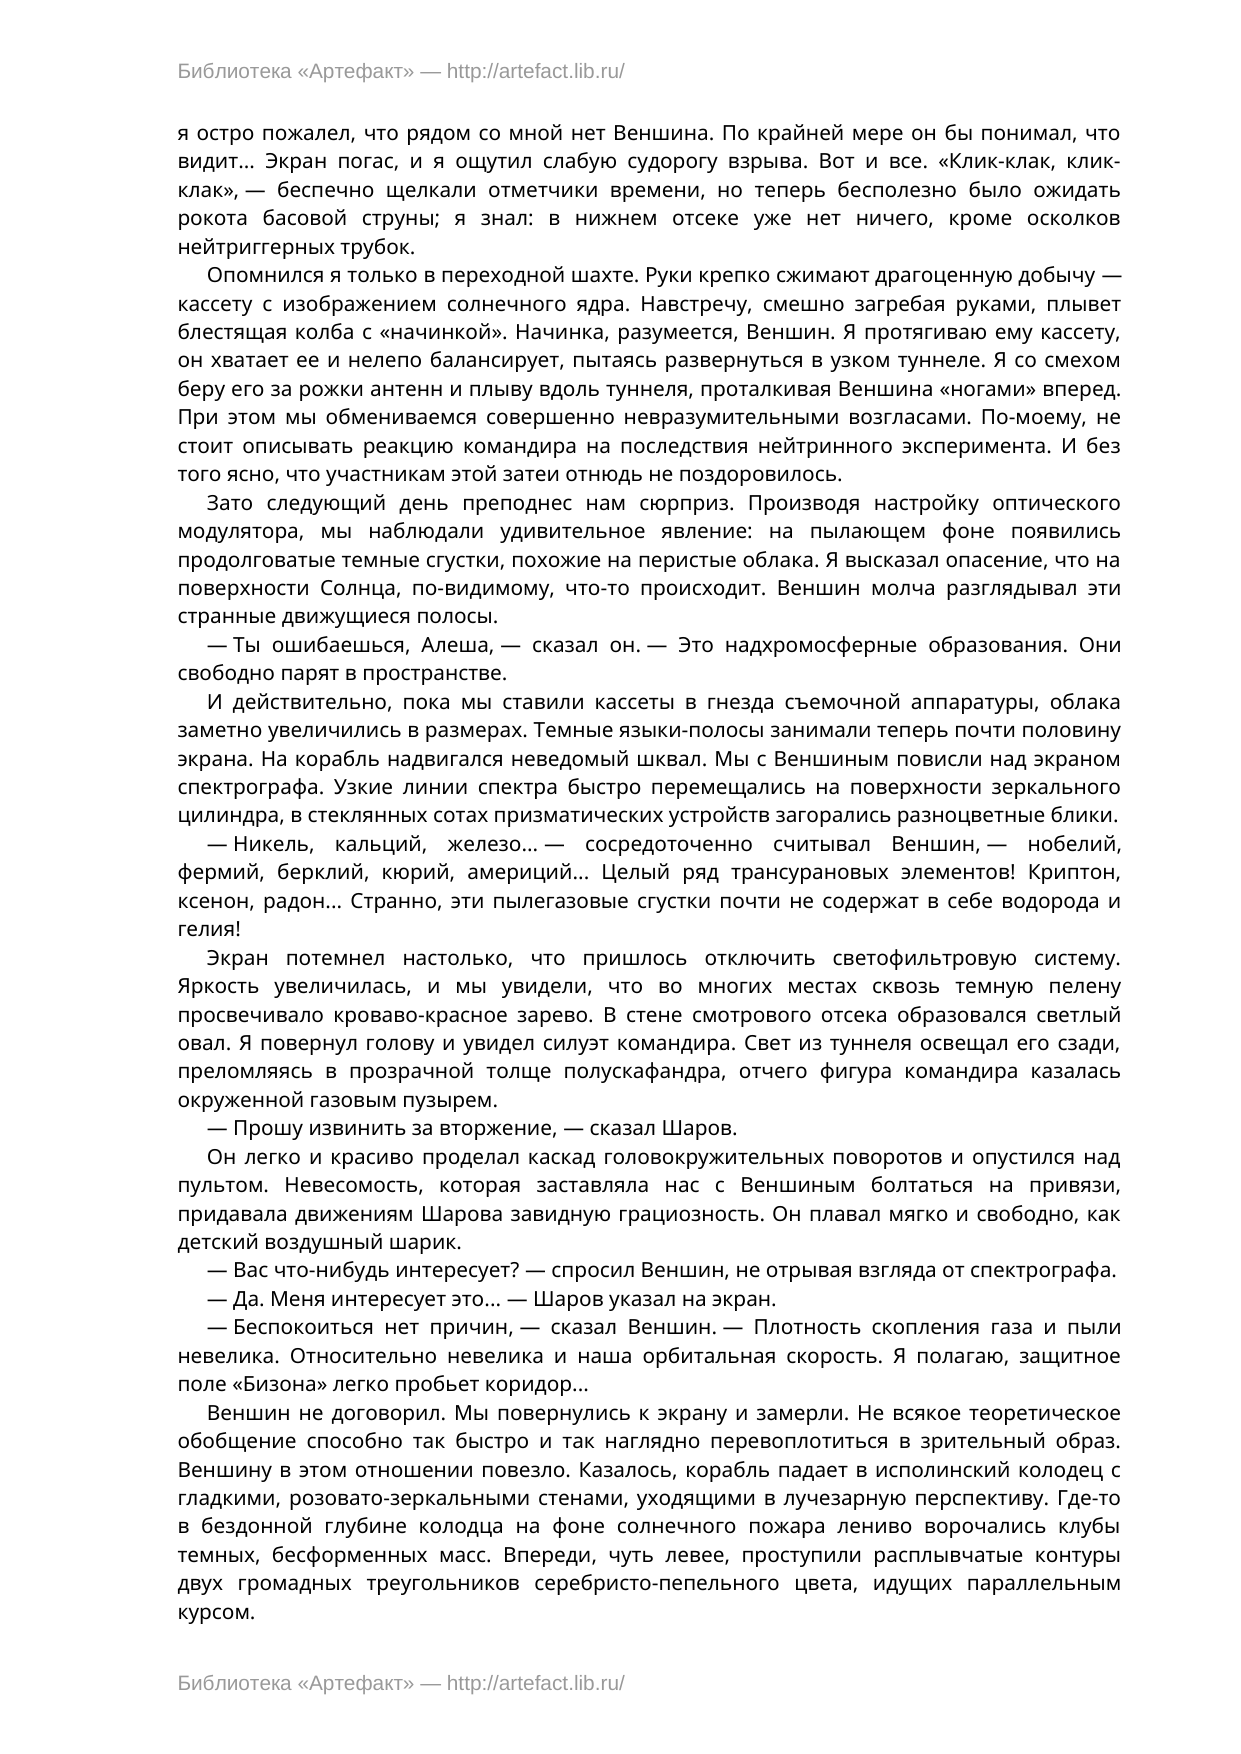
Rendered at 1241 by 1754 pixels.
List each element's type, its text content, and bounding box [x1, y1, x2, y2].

text Экран потемнел настолько, что пришлось отключить светофильтровую систему. Яркость увеличилась, и мы увидели, что во многих местах сквозь темную пелену просвечивало кроваво-красное зарево. В стене смотрового отсека образовался светлый овал. Я повернул голову и увидел силуэт командира. Свет из туннеля освещал его сзади, преломляясь в прозрачной толще полускафандра, отчего фигура командира казалась окруженной газовым пузырем. [177, 943, 1122, 1113]
text Зато следующий день преподнес нам сюрприз. Производя настройку оптического модулятора, мы наблюдали удивительное явление: на пылающем фоне появились продолговатые темные сгустки, похожие на перистые облака. Я высказал опасение, что на поверхности Солнца, по-видимому, что-то происходит. Веншин молча разглядывал эти странные движущиеся полосы. [177, 488, 1122, 630]
text — Вас что-нибудь интересует? — спросил Веншин, не отрывая взгляда от спектрографа. [177, 1256, 1122, 1284]
text Он легко и красиво проделал каскад головокружительных поворотов и опустился над пультом. Невесомость, которая заставляла нас с Веншиным болтаться на привязи, придавала движениям Шарова завидную грациозность. Он плавал мягко и свободно, как детский воздушный шарик. [177, 1142, 1122, 1256]
text — Беспокоиться нет причин, — сказал Веншин. — Плотность скопления газа и пыли невелика. Относительно невелика и наша орбитальная скорость. Я полагаю, защитное поле «Бизона» легко пробьет коридор... [177, 1312, 1122, 1398]
text — Да. Меня интересует это... — Шаров указал на экран. [177, 1284, 1122, 1312]
text И действительно, пока мы ставили кассеты в гнезда съемочной аппаратуры, облака заметно увеличились в размерах. Темные языки-полосы занимали теперь почти половину экрана. На корабль надвигался неведомый шквал. Мы с Веншиным повисли над экраном спектрографа. Узкие линии спектра быстро перемещались на поверхности зеркального цилиндра, в стеклянных сотах призматических устройств загорались разноцветные блики. [177, 687, 1122, 829]
text — Никель, кальций, железо... — сосредоточенно считывал Веншин, — нобелий, фермий, берклий, кюрий, америций... Целый ряд трансурановых элементов! Криптон, ксенон, радон... Странно, эти пылегазовые сгустки почти не содержат в себе водорода и гелия! [177, 829, 1122, 943]
text Веншин не договорил. Мы повернулись к экрану и замерли. Не всякое теоретическое обобщение способно так быстро и так наглядно перевоплотиться в зрительный образ. Веншину в этом отношении повезло. Казалось, корабль падает в исполинский колодец с гладкими, розовато-зеркальными стенами, уходящими в лучезарную перспективу. Где-то в бездонной глубине колодца на фоне солнечного пожара лениво ворочались клубы темных, бесформенных масс. Впереди, чуть левее, проступили расплывчатые контуры двух громадных треугольников серебристо-пепельного цвета, идущих параллельным курсом. [177, 1398, 1122, 1625]
text — Ты ошибаешься, Алеша, — сказал он. — Это надхромосферные образования. Они свободно парят в пространстве. [177, 630, 1122, 687]
text Опомнился я только в переходной шахте. Руки крепко сжимают драгоценную добычу — кассету с изображением солнечного ядра. Навстречу, смешно загребая руками, плывет блестящая колба с «начинкой». Начинка, разумеется, Веншин. Я протягиваю ему кассету, он хватает ее и нелепо балансирует, пытаясь развернуться в узком туннеле. Я со смехом беру его за рожки антенн и плыву вдоль туннеля, проталкивая Веншина «ногами» вперед. При этом мы обмениваемся совершенно невразумительными возгласами. По-моему, не стоит описывать реакцию командира на последствия нейтринного эксперимента. И без того ясно, что участникам этой затеи отнюдь не поздоровилось. [177, 260, 1122, 488]
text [177, 118, 1122, 260]
text — Прошу извинить за вторжение, — сказал Шаров. [177, 1113, 1122, 1142]
